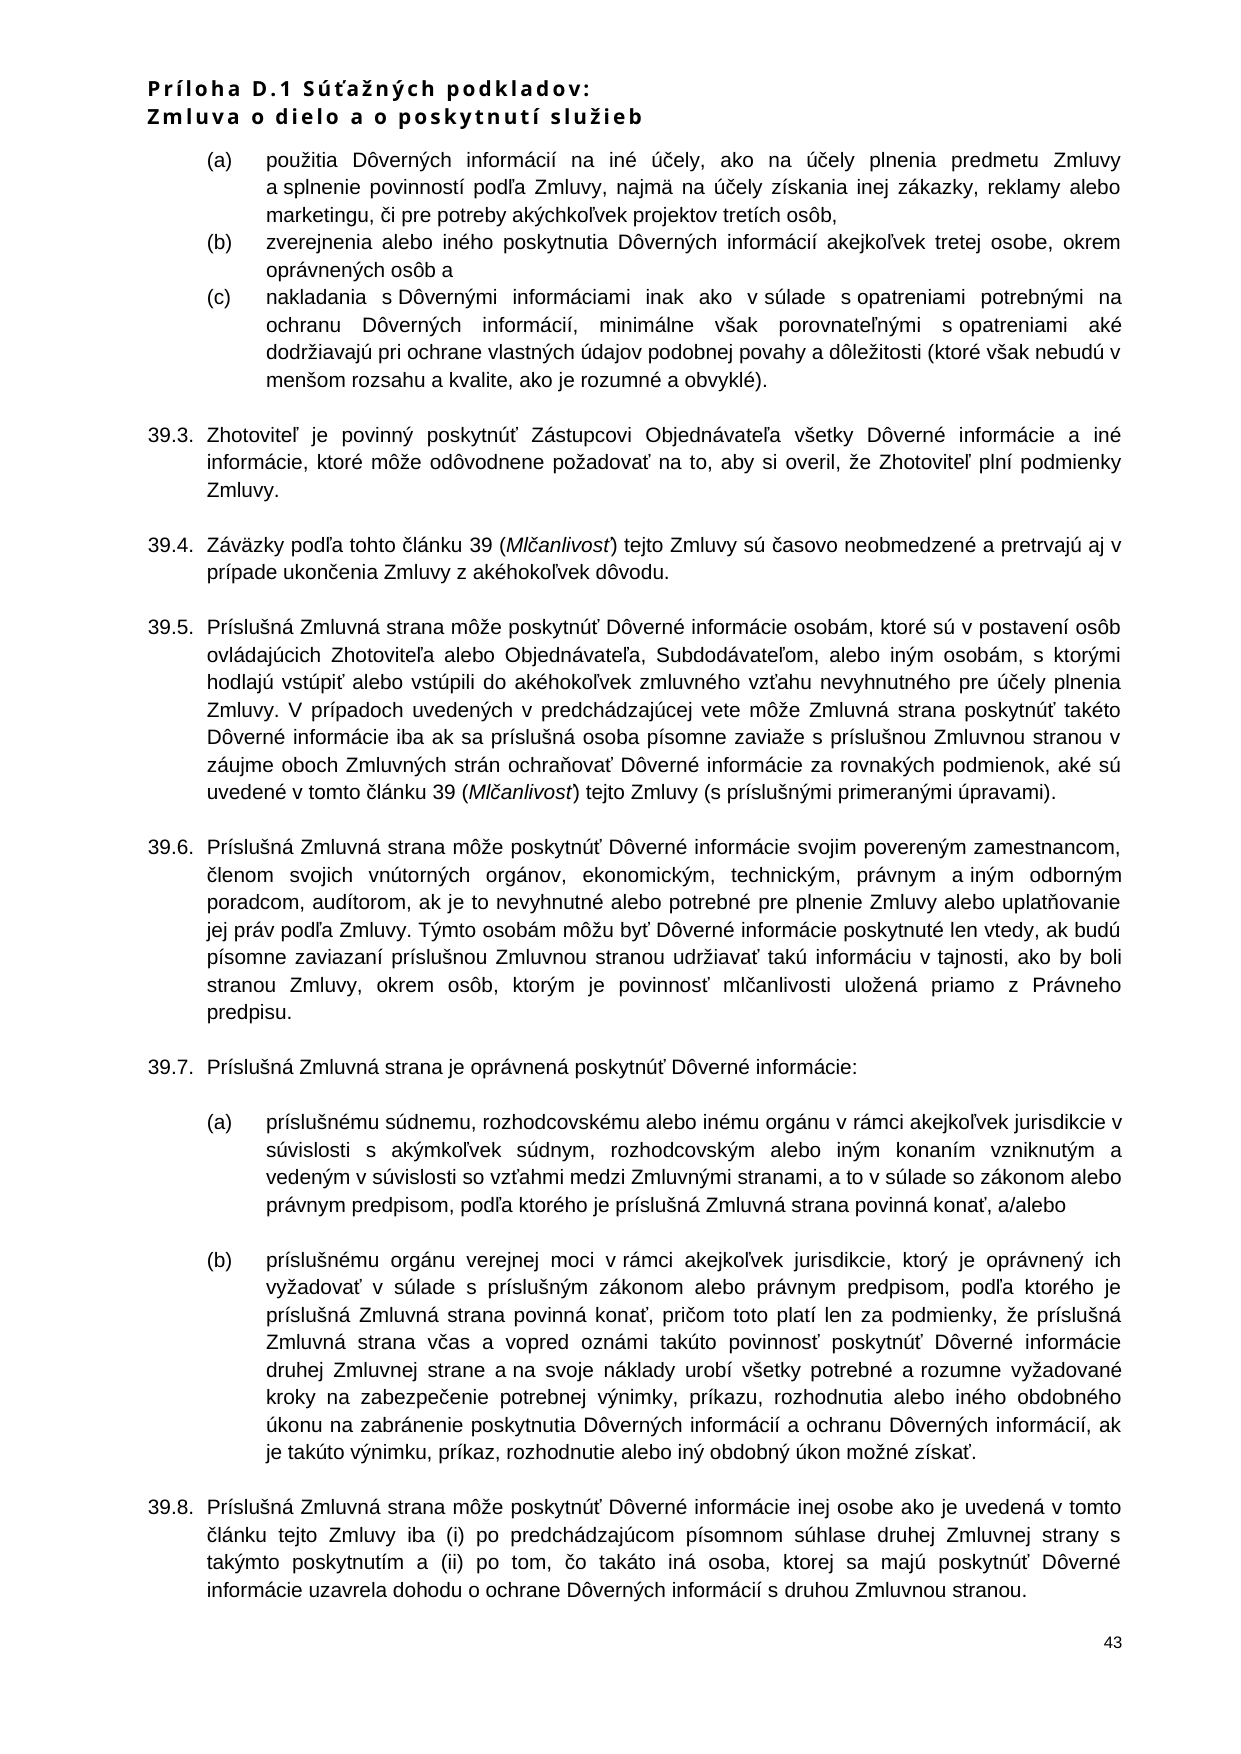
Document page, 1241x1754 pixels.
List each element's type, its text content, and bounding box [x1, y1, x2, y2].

list Zhotoviteľ je povinný poskytnúť Zástupcovi Objednávateľa všetky Dôverné informácie a iné informácie, ktoré môže odôvodnene požadovať na to, aby si overil, že Zhotoviteľ plní podmienky Zmluvy. [148, 423, 1122, 502]
list Príslušná Zmluvná strana môže poskytnúť Dôverné informácie svojim povereným zamestnancom, členom svojich vnútorných orgánov, ekonomickým, technickým, právnym a iným odborným poradcom, audítorom, ak je to nevyhnutné alebo potrebné pre plnenie Zmluvy alebo uplatňovanie jej práv podľa Zmluvy. Týmto osobám môžu byť Dôverné informácie poskytnuté len vtedy, ak budú písomne zaviazaní príslušnou Zmluvnou stranou udržiavať takú informáciu v tajnosti, ako by boli stranou Zmluvy, okrem osôb, ktorým je povinnosť mlčanlivosti uložená priamo z Právneho predpisu. [148, 835, 1122, 1024]
list Záväzky podľa tohto článku 39 (Mlčanlivosť) tejto Zmluvy sú časovo neobmedzené a pretrvajú aj v prípade ukončenia Zmluvy z akéhokoľvek dôvodu. [148, 533, 1122, 584]
list Príslušná Zmluvná strana je oprávnená poskytnúť Dôverné informácie: [148, 1055, 1122, 1079]
list použitia Dôverných informácií na iné účely, ako na účely plnenia predmetu Zmluvy a splnenie povinností podľa Zmluvy, najmä na účely získania inej zákazky, reklamy alebo marketingu, či pre potreby akýchkoľvek projektov tretích osôb, [207, 148, 1122, 227]
list príslušnému súdnemu, rozhodcovskému alebo inému orgánu v rámci akejkoľvek jurisdikcie v súvislosti s akýmkoľvek súdnym, rozhodcovským alebo iným konaním vzniknutým a vedeným v súvislosti so vzťahmi medzi Zmluvnými stranami, a to v súlade so zákonom alebo právnym predpisom, podľa ktorého je príslušná Zmluvná strana povinná konať, a/alebo [207, 1110, 1122, 1217]
list nakladania s Dôvernými informáciami inak ako v súlade s opatreniami potrebnými na ochranu Dôverných informácií, minimálne však porovnateľnými s opatreniami aké dodržiavajú pri ochrane vlastných údajov podobnej povahy a dôležitosti (ktoré však nebudú v menšom rozsahu a kvalite, ako je rozumné a obvyklé). [207, 285, 1122, 392]
list Príslušná Zmluvná strana môže poskytnúť Dôverné informácie osobám, ktoré sú v postavení osôb ovládajúcich Zhotoviteľa alebo Objednávateľa, Subdodávateľom, alebo iným osobám, s ktorými hodlajú vstúpiť alebo vstúpili do akéhokoľvek zmluvného vzťahu nevyhnutného pre účely plnenia Zmluvy. V prípadoch uvedených v predchádzajúcej vete môže Zmluvná strana poskytnúť takéto Dôverné informácie iba ak sa príslušná osoba písomne zaviaže s príslušnou Zmluvnou stranou v záujme oboch Zmluvných strán ochraňovať Dôverné informácie za rovnakých podmienok, aké sú uvedené v tomto článku 39 (Mlčanlivosť) tejto Zmluvy (s príslušnými primeranými úpravami). [148, 615, 1122, 804]
list zverejnenia alebo iného poskytnutia Dôverných informácií akejkoľvek tretej osobe, okrem oprávnených osôb a [207, 230, 1122, 282]
list príslušnému orgánu verejnej moci v rámci akejkoľvek jurisdikcie, ktorý je oprávnený ich vyžadovať v súlade s príslušným zákonom alebo právnym predpisom, podľa ktorého je príslušná Zmluvná strana povinná konať, pričom toto platí len za podmienky, že príslušná Zmluvná strana včas a vopred oznámi takúto povinnosť poskytnúť Dôverné informácie druhej Zmluvnej strane a na svoje náklady urobí všetky potrebné a rozumne vyžadované kroky na zabezpečenie potrebnej výnimky, príkazu, rozhodnutia alebo iného obdobného úkonu na zabránenie poskytnutia Dôverných informácií a ochranu Dôverných informácií, ak je takúto výnimku, príkaz, rozhodnutie alebo iný obdobný úkon možné získať. [207, 1248, 1122, 1464]
list Príslušná Zmluvná strana môže poskytnúť Dôverné informácie inej osobe ako je uvedená v tomto článku tejto Zmluvy iba (i) po predchádzajúcom písomnom súhlase druhej Zmluvnej strany s takýmto poskytnutím a (ii) po tom, čo takáto iná osoba, ktorej sa majú poskytnúť Dôverné informácie uzavrela dohodu o ochrane Dôverných informácií s druhou Zmluvnou stranou. [148, 1495, 1122, 1602]
